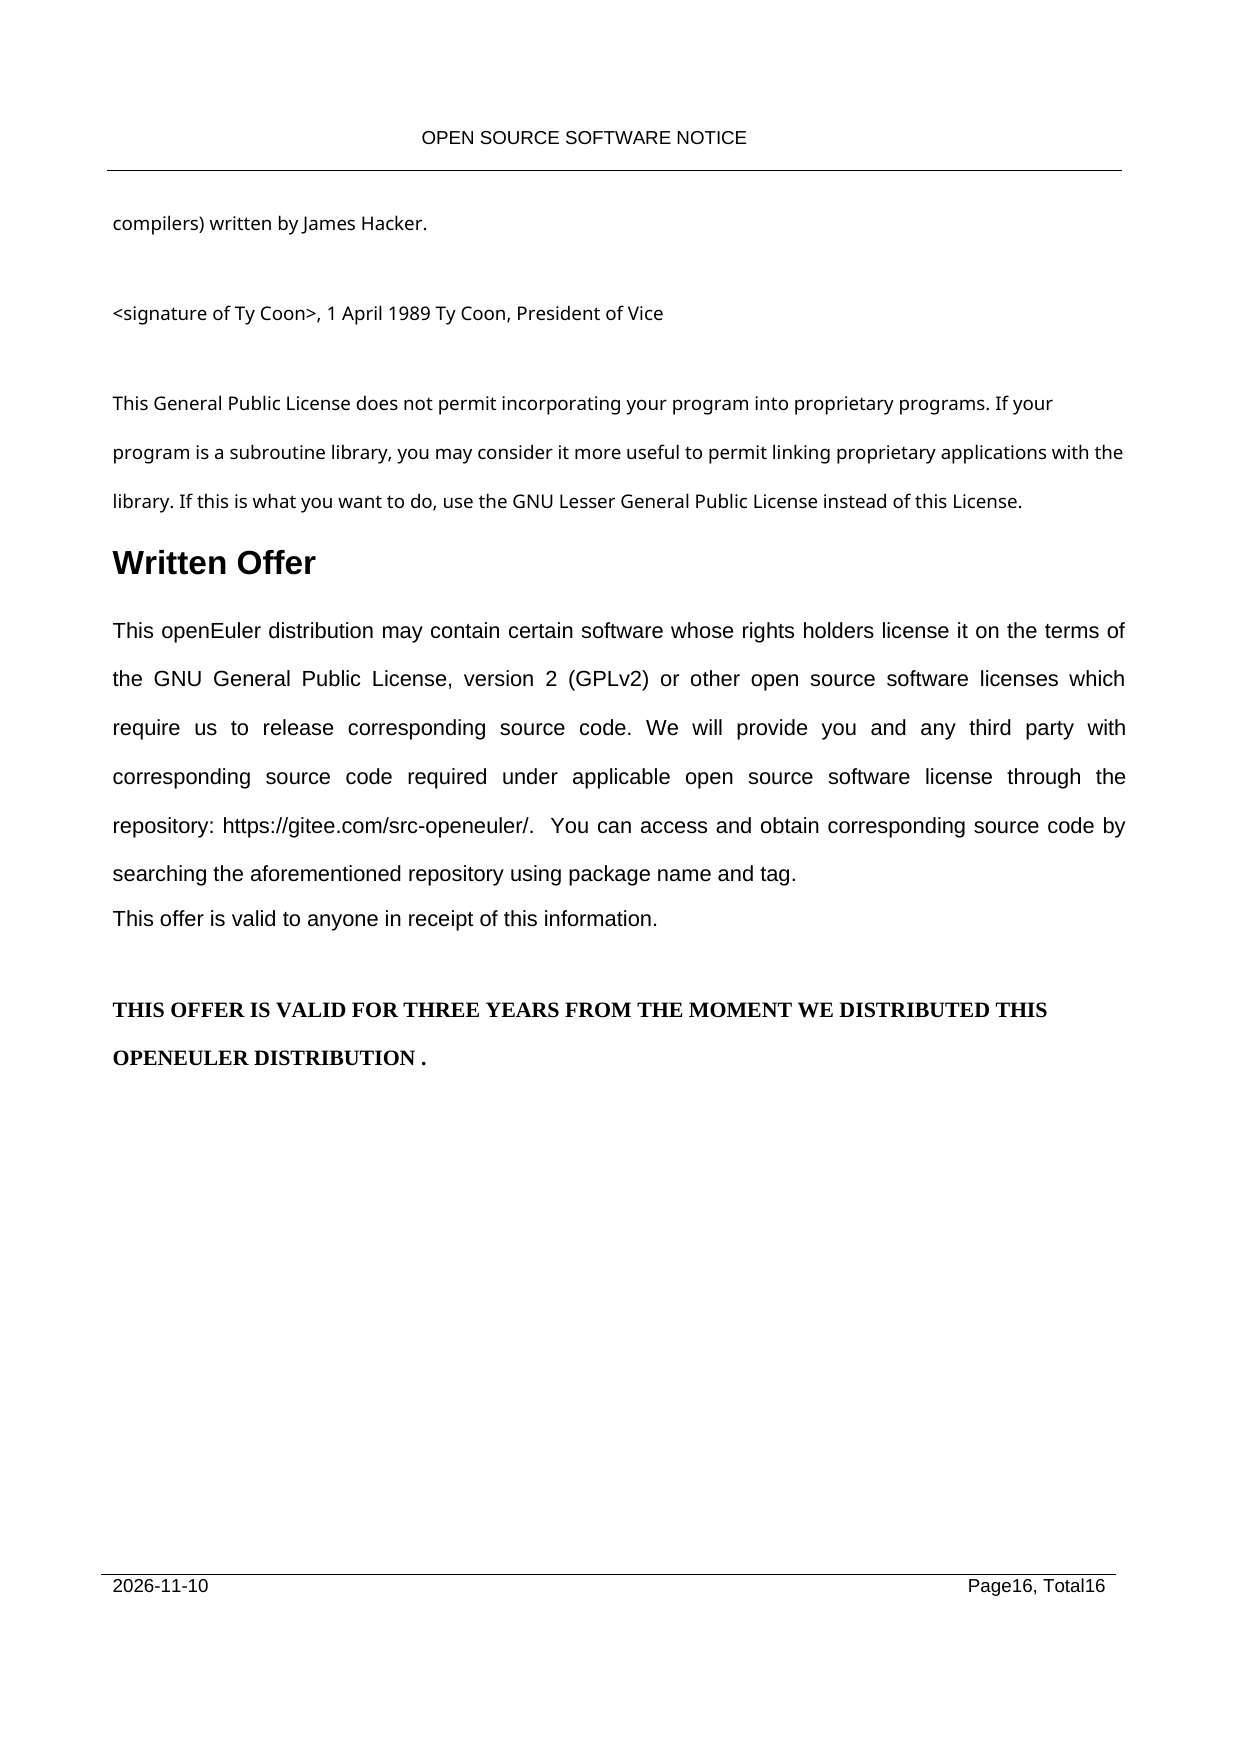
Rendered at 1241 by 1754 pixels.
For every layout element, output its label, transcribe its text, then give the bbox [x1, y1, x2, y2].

text This General Public License does not permit incorporating your program into proprietary programs. If your program is a subroutine library, you may consider it more useful to permit linking proprietary applications with the library. If this is what you want to do, use the GNU Lesser General Public License instead of this License. [112, 387, 1128, 517]
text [112, 206, 1128, 239]
text <signature of Ty Coon>, 1 April 1989 Ty Coon, President of Vice [112, 297, 1128, 329]
text THIS OFFER IS VALID FOR THREE YEARS FROM THE MOMENT WE DISTRIBUTED THIS OPENEULER DISTRIBUTION . [112, 993, 1128, 1074]
text This offer is valid to anyone in receipt of this information. [112, 903, 1128, 935]
text Written Offer [112, 530, 1128, 595]
text This openEuler distribution may contain certain software whose rights holders license it on the terms of the GNU General Public License, version 2 (GPLv2) or other open source software licenses which require us to release corresponding source code. We will provide you and any third party with corresponding source code required under applicable open source software license through the repository: https://gitee.com/src-openeuler/. You can access and obtain corresponding source code by searching the aforementioned repository using package name and tag. [112, 614, 1128, 890]
